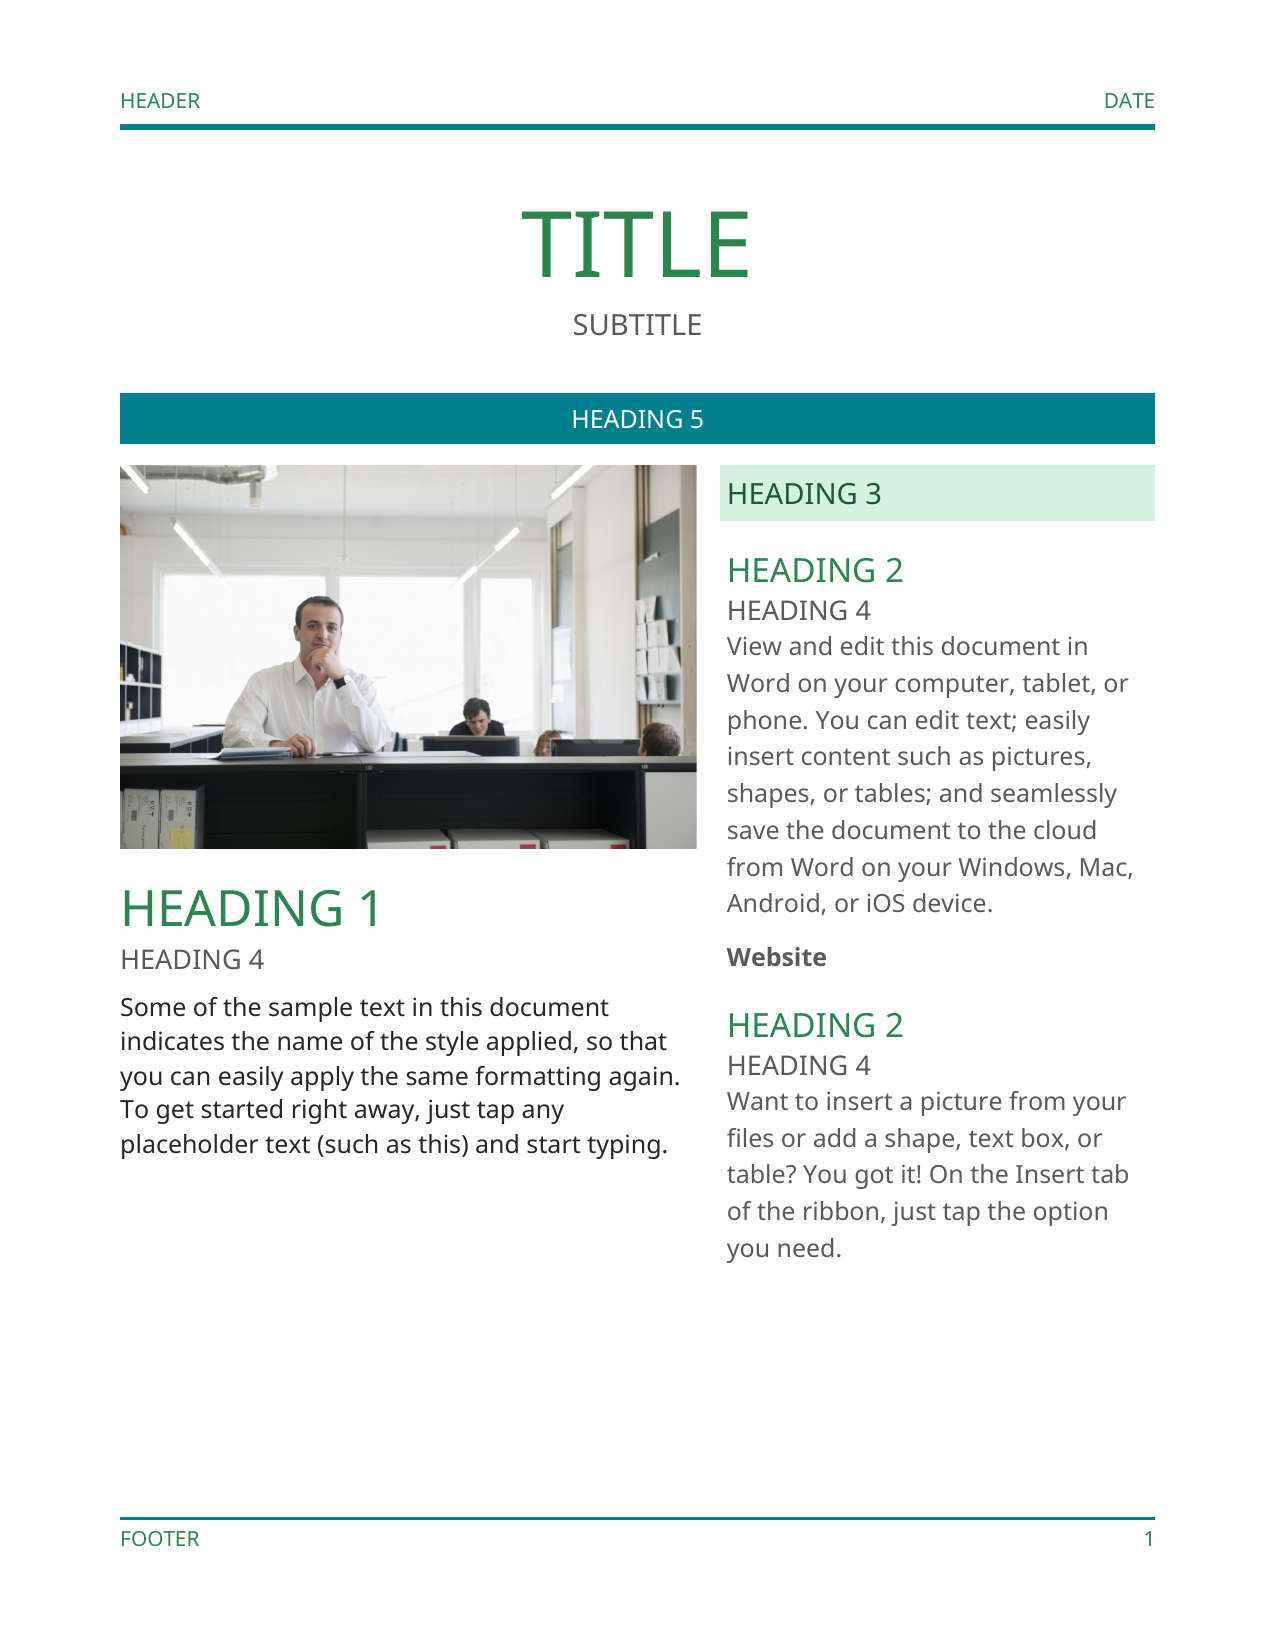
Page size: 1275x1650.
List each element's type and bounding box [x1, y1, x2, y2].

table_header [697, 465, 1155, 1284]
picture [120, 465, 697, 849]
table_header [120, 849, 697, 1284]
